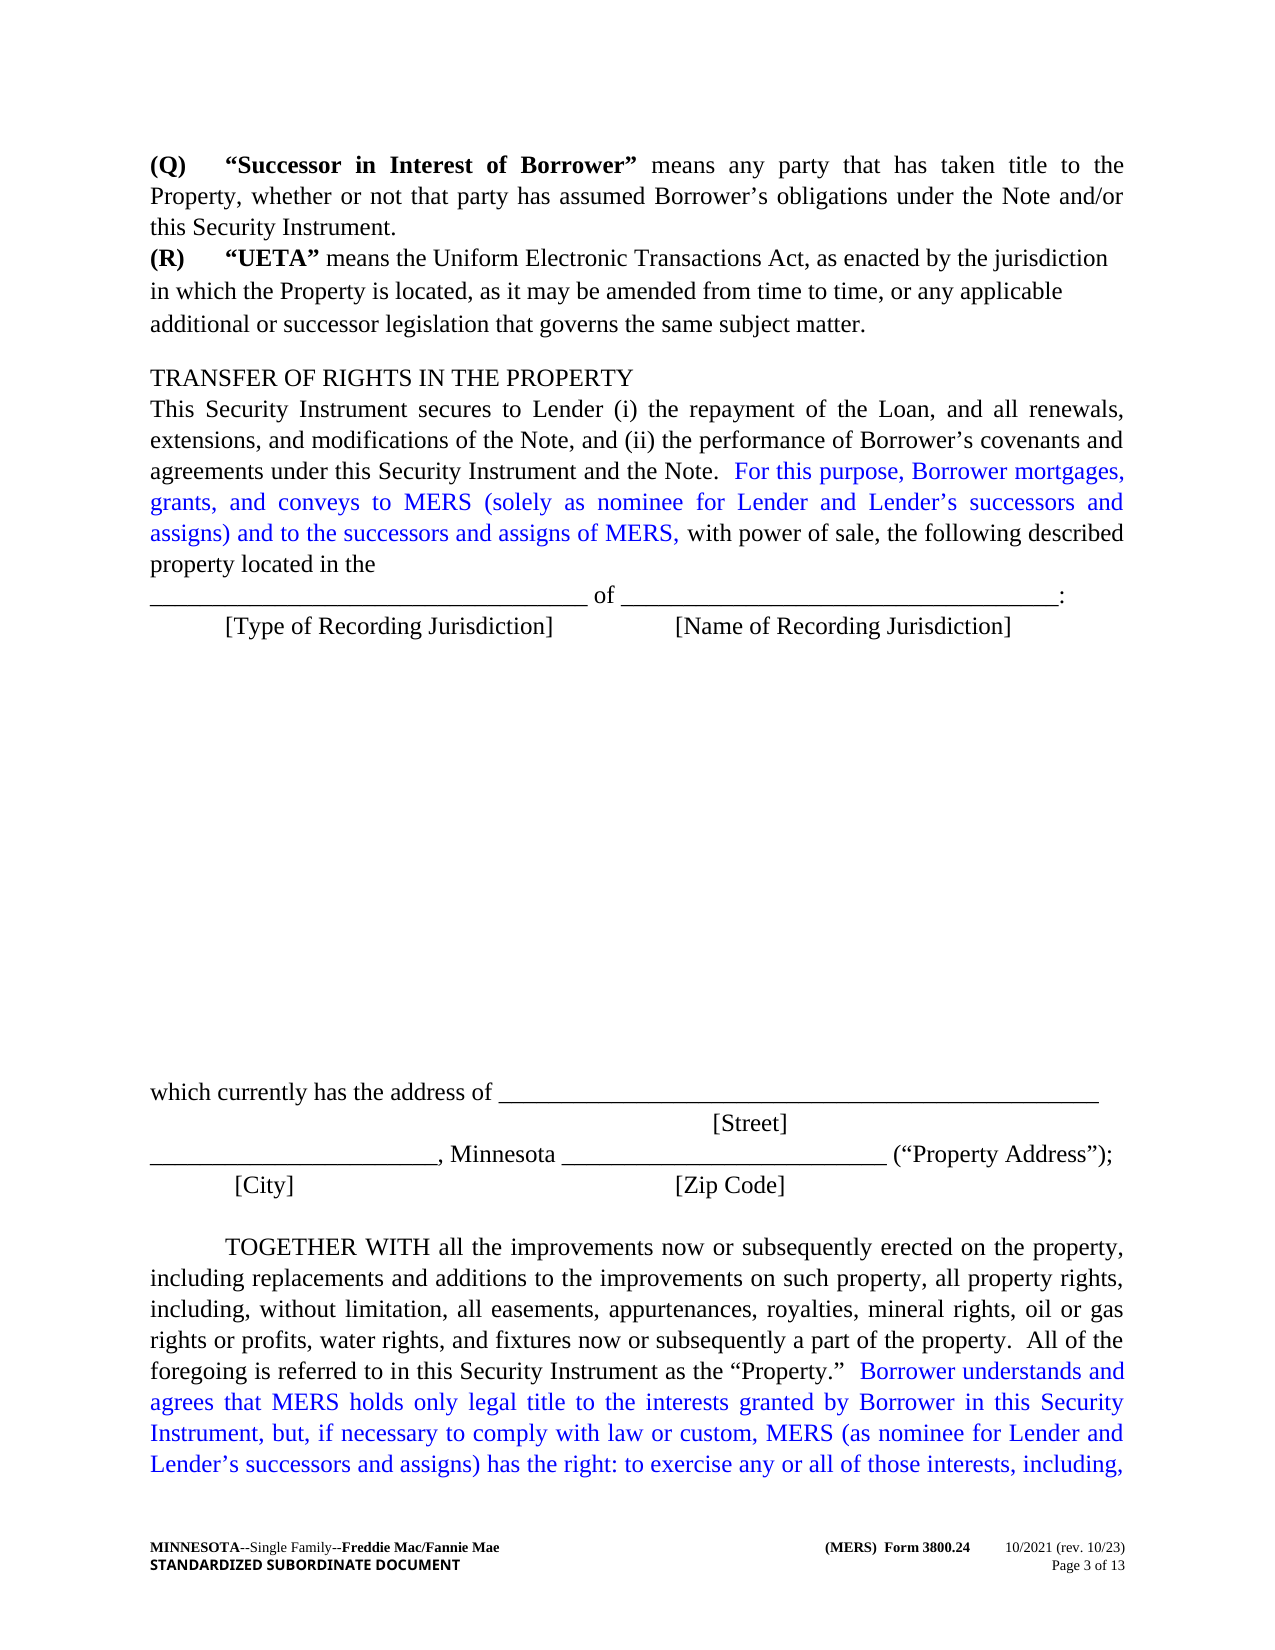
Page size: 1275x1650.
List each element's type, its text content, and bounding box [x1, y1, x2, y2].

text This Security Instrument secures to Lender (i) the repayment of the Loan, and all renewals, extensions, and modifications of the Note, and (ii) the performance of Borrower’s covenants and agreements under this Security Instrument and the Note. For this purpose, Borrower mortgages, grants, and conveys to MERS (solely as nominee for Lender and Lender’s successors and assigns) and to the successors and assigns of MERS, with power of sale, the following described property located in the [150, 394, 1125, 578]
text [Type of Recording Jurisdiction] [Name of Recording Jurisdiction] [150, 611, 1125, 640]
text which currently has the address of ________________________________________________ [150, 1077, 1125, 1106]
text (Q) “Successor in Interest of Borrower” means any party that has taken title to the Property, whether or not that party has assumed Borrower’s obligations under the Note and/or this Security Instrument. [150, 150, 1125, 241]
text ___________________________________ of ___________________________________: [150, 580, 1125, 609]
text [City] [Zip Code] [150, 1170, 1125, 1199]
text (R) “UETA” means the Uniform Electronic Transactions Act, as enacted by the jurisdiction in which the Property is located, as it may be amended from time to time, or any applicable additional or successor legislation that governs the same subject matter. [150, 243, 1125, 338]
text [150, 1232, 1125, 1478]
text _______________________, Minnesota __________________________ (“Property Address”); [150, 1139, 1125, 1168]
text TRANSFER OF RIGHTS IN THE PROPERTY [150, 363, 1125, 392]
text [Street] [525, 1108, 1125, 1137]
